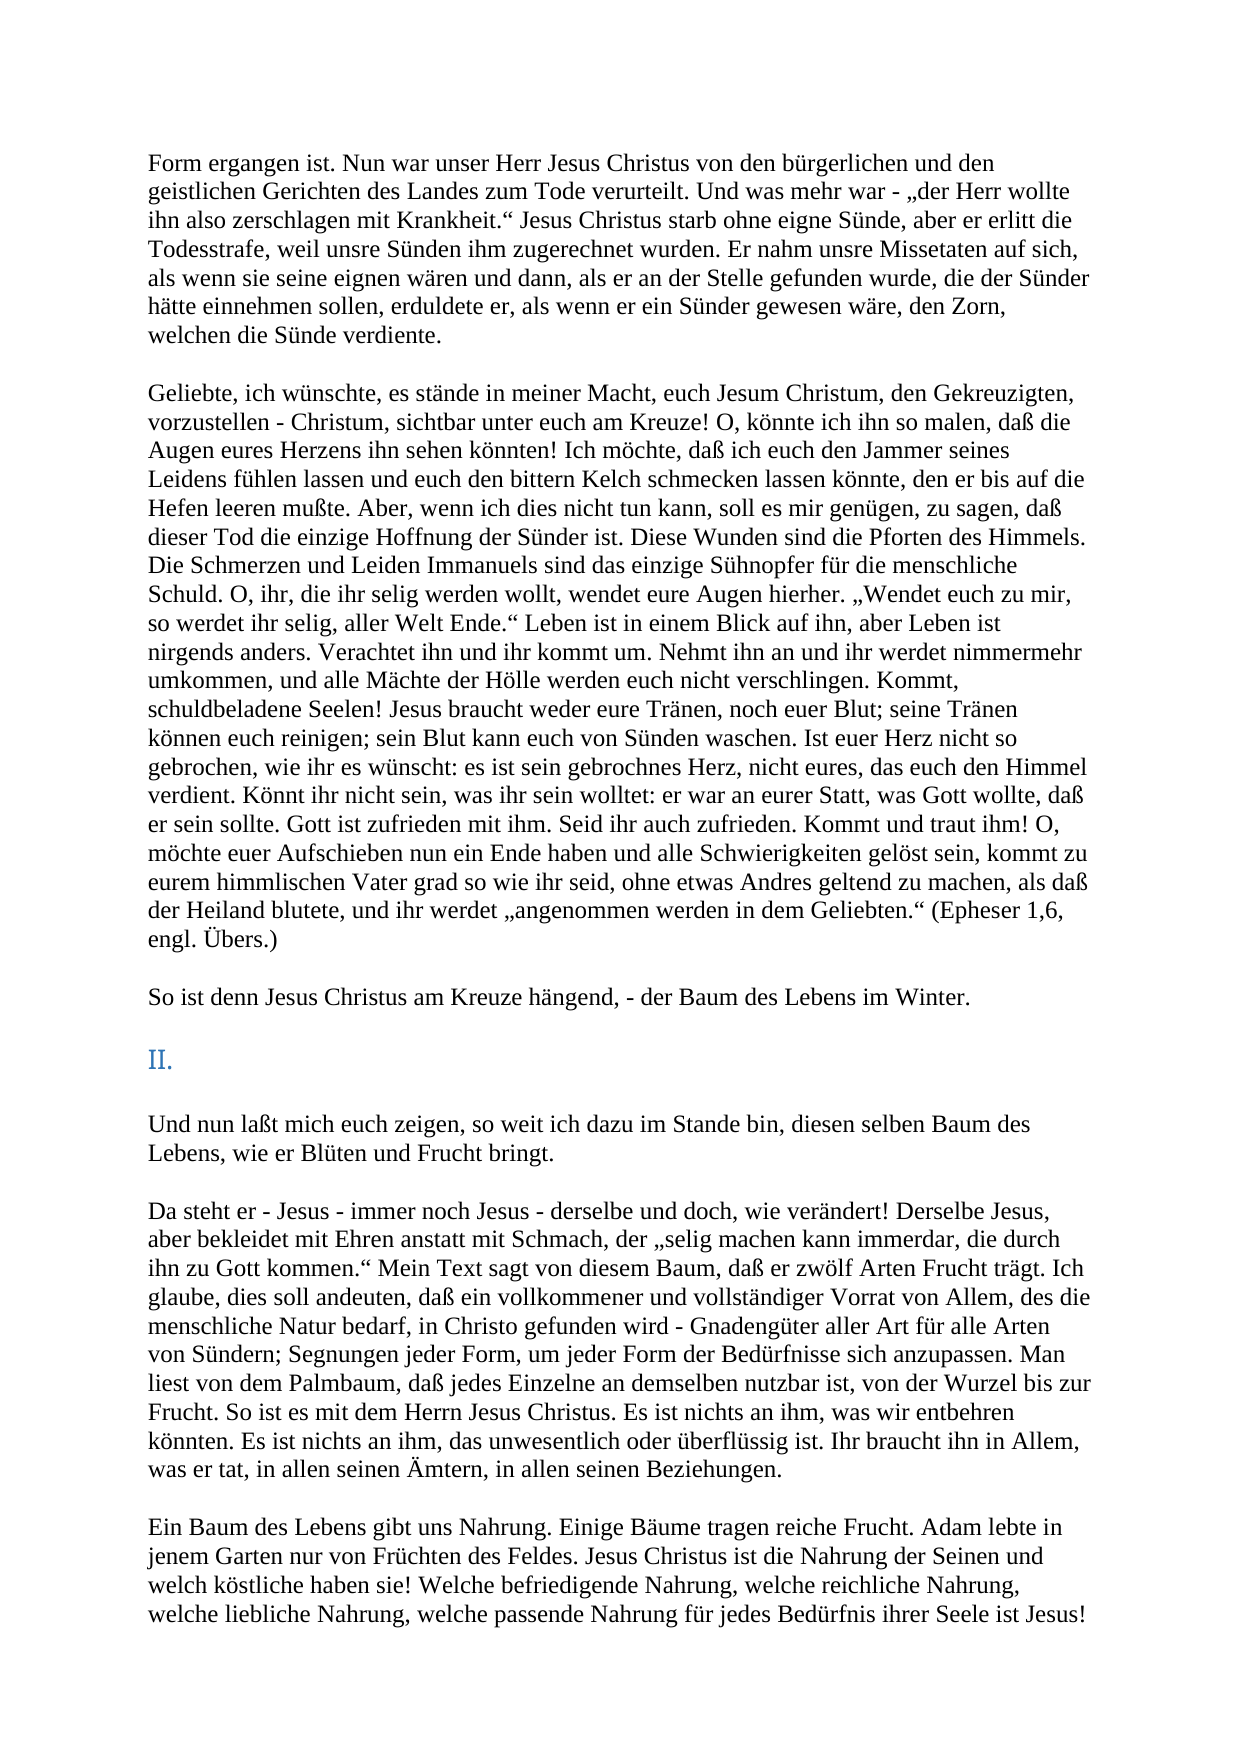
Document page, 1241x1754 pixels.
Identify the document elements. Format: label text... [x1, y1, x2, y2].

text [148, 1512, 1093, 1627]
text Geliebte, ich wünschte, es stände in meiner Macht, euch Jesum Christum, den Gekreuzigten, vorzustellen - Christum, sichtbar unter euch am Kreuze! O, könnte ich ihn so malen, daß die Augen eures Herzens ihn sehen könnten! Ich möchte, daß ich euch den Jammer seines Leidens fühlen lassen und euch den bittern Kelch schmecken lassen könnte, den er bis auf die Hefen leeren mußte. Aber, wenn ich dies nicht tun kann, soll es mir genügen, zu sagen, daß dieser Tod die einzige Hoffnung der Sünder ist. Diese Wunden sind die Pforten des Himmels. Die Schmerzen und Leiden Immanuels sind das einzige Sühnopfer für die menschliche Schuld. O, ihr, die ihr selig werden wollt, wendet eure Augen hierher. „Wendet euch zu mir, so werdet ihr selig, aller Welt Ende.“ Leben ist in einem Blick auf ihn, aber Leben ist nirgends anders. Verachtet ihn und ihr kommt um. Nehmt ihn an und ihr werdet nimmermehr umkommen, und alle Mächte der Hölle werden euch nicht verschlingen. Kommt, schuldbeladene Seelen! Jesus braucht weder eure Tränen, noch euer Blut; seine Tränen können euch reinigen; sein Blut kann euch von Sünden waschen. Ist euer Herz nicht so gebrochen, wie ihr es wünscht: es ist sein gebrochnes Herz, nicht eures, das euch den Himmel verdient. Könnt ihr nicht sein, was ihr sein wolltet: er war an eurer Statt, was Gott wollte, daß er sein sollte. Gott ist zufrieden mit ihm. Seid ihr auch zufrieden. Kommt und traut ihm! O, möchte euer Aufschieben nun ein Ende haben und alle Schwierigkeiten gelöst sein, kommt zu eurem himmlischen Vater grad so wie ihr seid, ohne etwas Andres geltend zu machen, als daß der Heiland blutete, und ihr werdet „angenommen werden in dem Geliebten.“ (Epheser 1,6, engl. Übers.) [148, 378, 1093, 953]
text Da steht er - Jesus - immer noch Jesus - derselbe und doch, wie verändert! Derselbe Jesus, aber bekleidet mit Ehren anstatt mit Schmach, der „selig machen kann immerdar, die durch ihn zu Gott kommen.“ Mein Text sagt von diesem Baum, daß er zwölf Arten Frucht trägt. Ich glaube, dies soll andeuten, daß ein vollkommener und vollständiger Vorrat von Allem, des die menschliche Natur bedarf, in Christo gefunden wird - Gnadengüter aller Art für alle Arten von Sündern; Segnungen jeder Form, um jeder Form der Bedürfnisse sich anzupassen. Man liest von dem Palmbaum, daß jedes Einzelne an demselben nutzbar ist, von der Wurzel bis zur Frucht. So ist es mit dem Herrn Jesus Christus. Es ist nichts an ihm, was wir entbehren könnten. Es ist nichts an ihm, das unwesentlich oder überflüssig ist. Ihr braucht ihn in Allem, was er tat, in allen seinen Ämtern, in allen seinen Beziehungen. [148, 1196, 1093, 1483]
text So ist denn Jesus Christus am Kreuze hängend, - der Baum des Lebens im Winter. [148, 982, 1093, 1011]
subtitle II. [148, 1040, 1093, 1077]
text Und nun laßt mich euch zeigen, so weit ich dazu im Stande bin, diesen selben Baum des Lebens, wie er Blüten und Frucht bringt. [148, 1109, 1093, 1167]
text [148, 148, 1093, 349]
